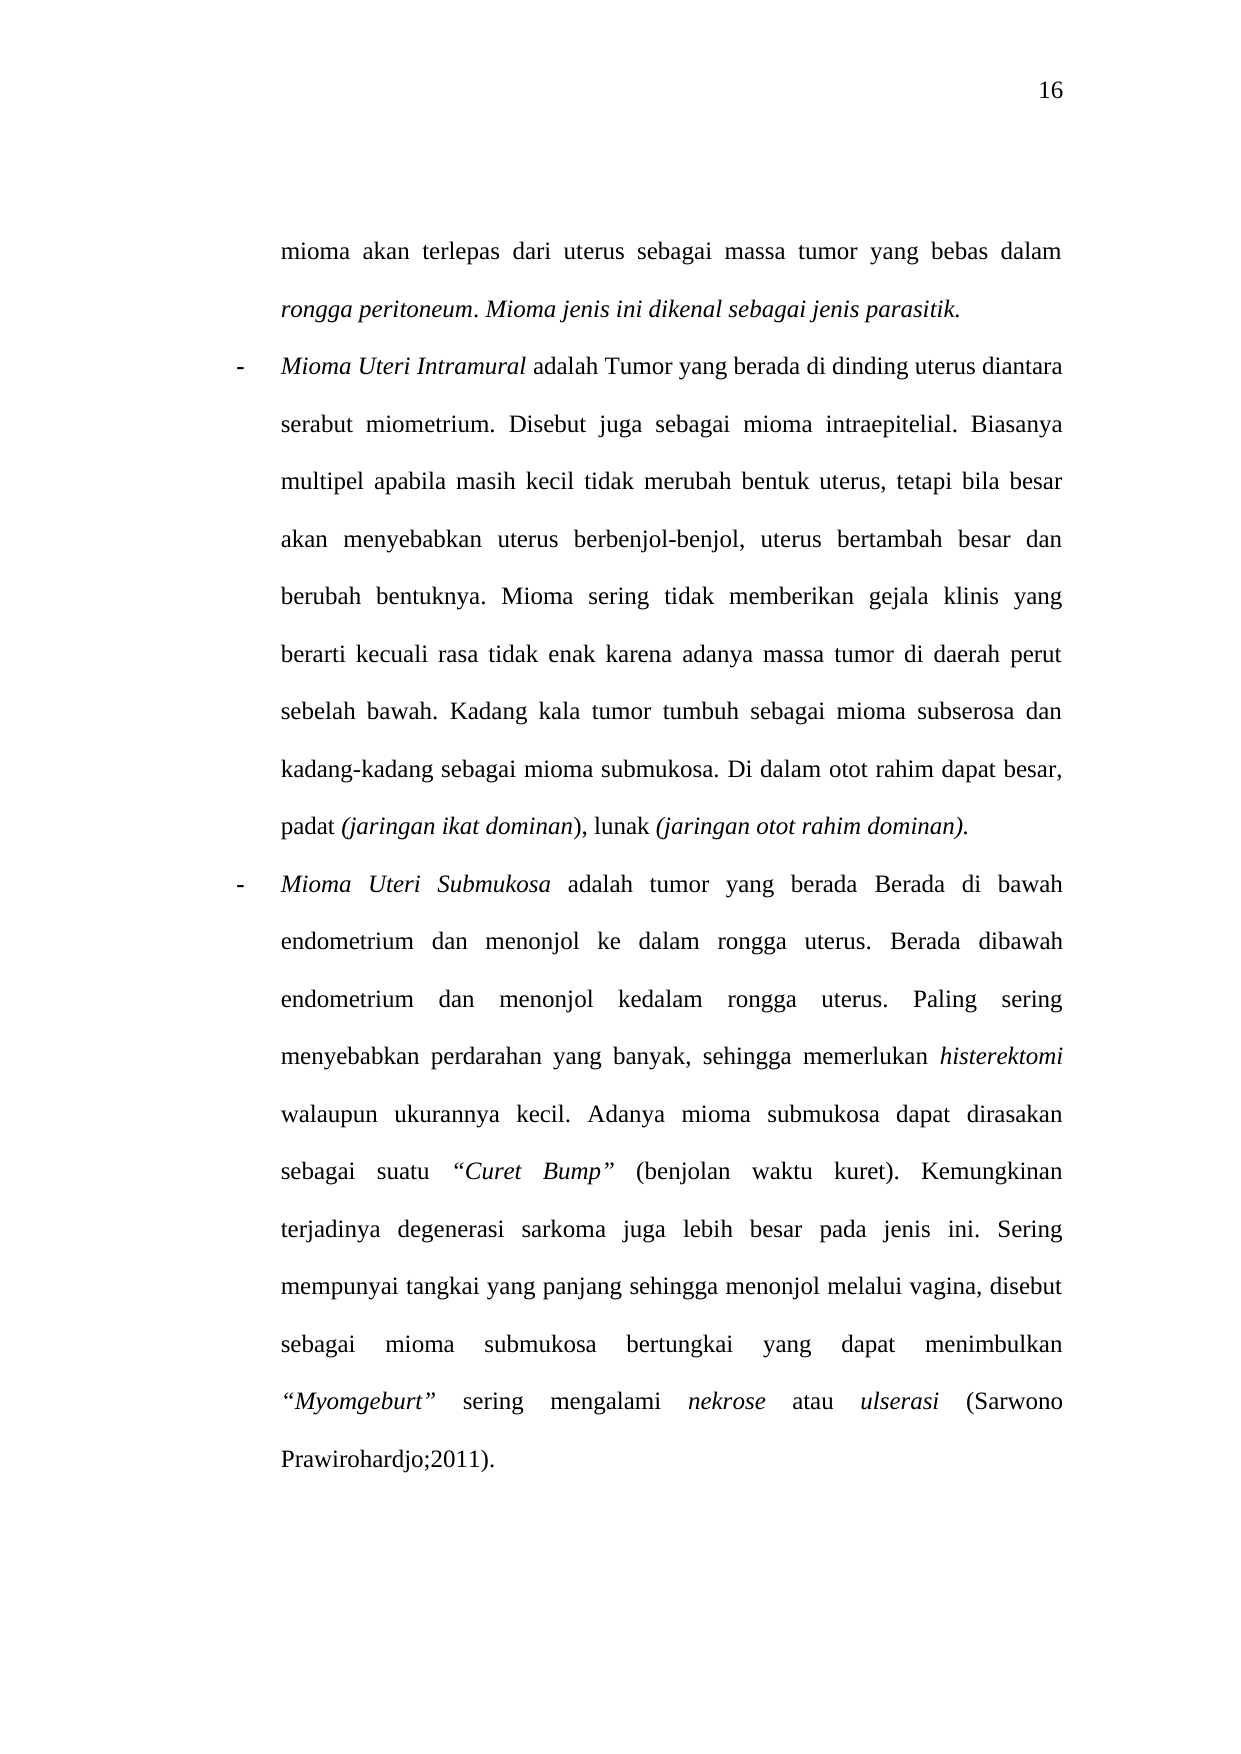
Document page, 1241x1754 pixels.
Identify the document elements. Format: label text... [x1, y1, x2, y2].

list Mioma Uteri Intramural adalah Tumor yang berada di dinding uterus diantara serabut miometrium. Disebut juga sebagai mioma intraepitelial. Biasanya multipel apabila masih kecil tidak merubah bentuk uterus, tetapi bila besar akan menyebabkan uterus berbenjol-benjol, uterus bertambah besar dan berubah bentuknya. Mioma sering tidak memberikan gejala klinis yang berarti kecuali rasa tidak enak karena adanya massa tumor di daerah perut sebelah bawah. Kadang kala tumor tumbuh sebagai mioma subserosa dan kadang-kadang sebagai mioma submukosa. Di dalam otot rahim dapat besar, padat (jaringan ikat dominan), lunak (jaringan otot rahim dominan). [236, 351, 1063, 840]
list Mioma Uteri Submukosa adalah tumor yang berada Berada di bawah endometrium dan menonjol ke dalam rongga uterus. Berada dibawah endometrium dan menonjol kedalam rongga uterus. Paling sering menyebabkan perdarahan yang banyak, sehingga memerlukan histerektomi walaupun ukurannya kecil. Adanya mioma submukosa dapat dirasakan sebagai suatu “Curet Bump” (benjolan waktu kuret). Kemungkinan terjadinya degenerasi sarkoma juga lebih besar pada jenis ini. Sering mempunyai tangkai yang panjang sehingga menonjol melalui vagina, disebut sebagai mioma submukosa bertungkai yang dapat menimbulkan “Myomgeburt” sering mengalami nekrose atau ulserasi (Sarwono Prawirohardjo;2011). [236, 869, 1063, 1472]
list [236, 236, 1063, 322]
